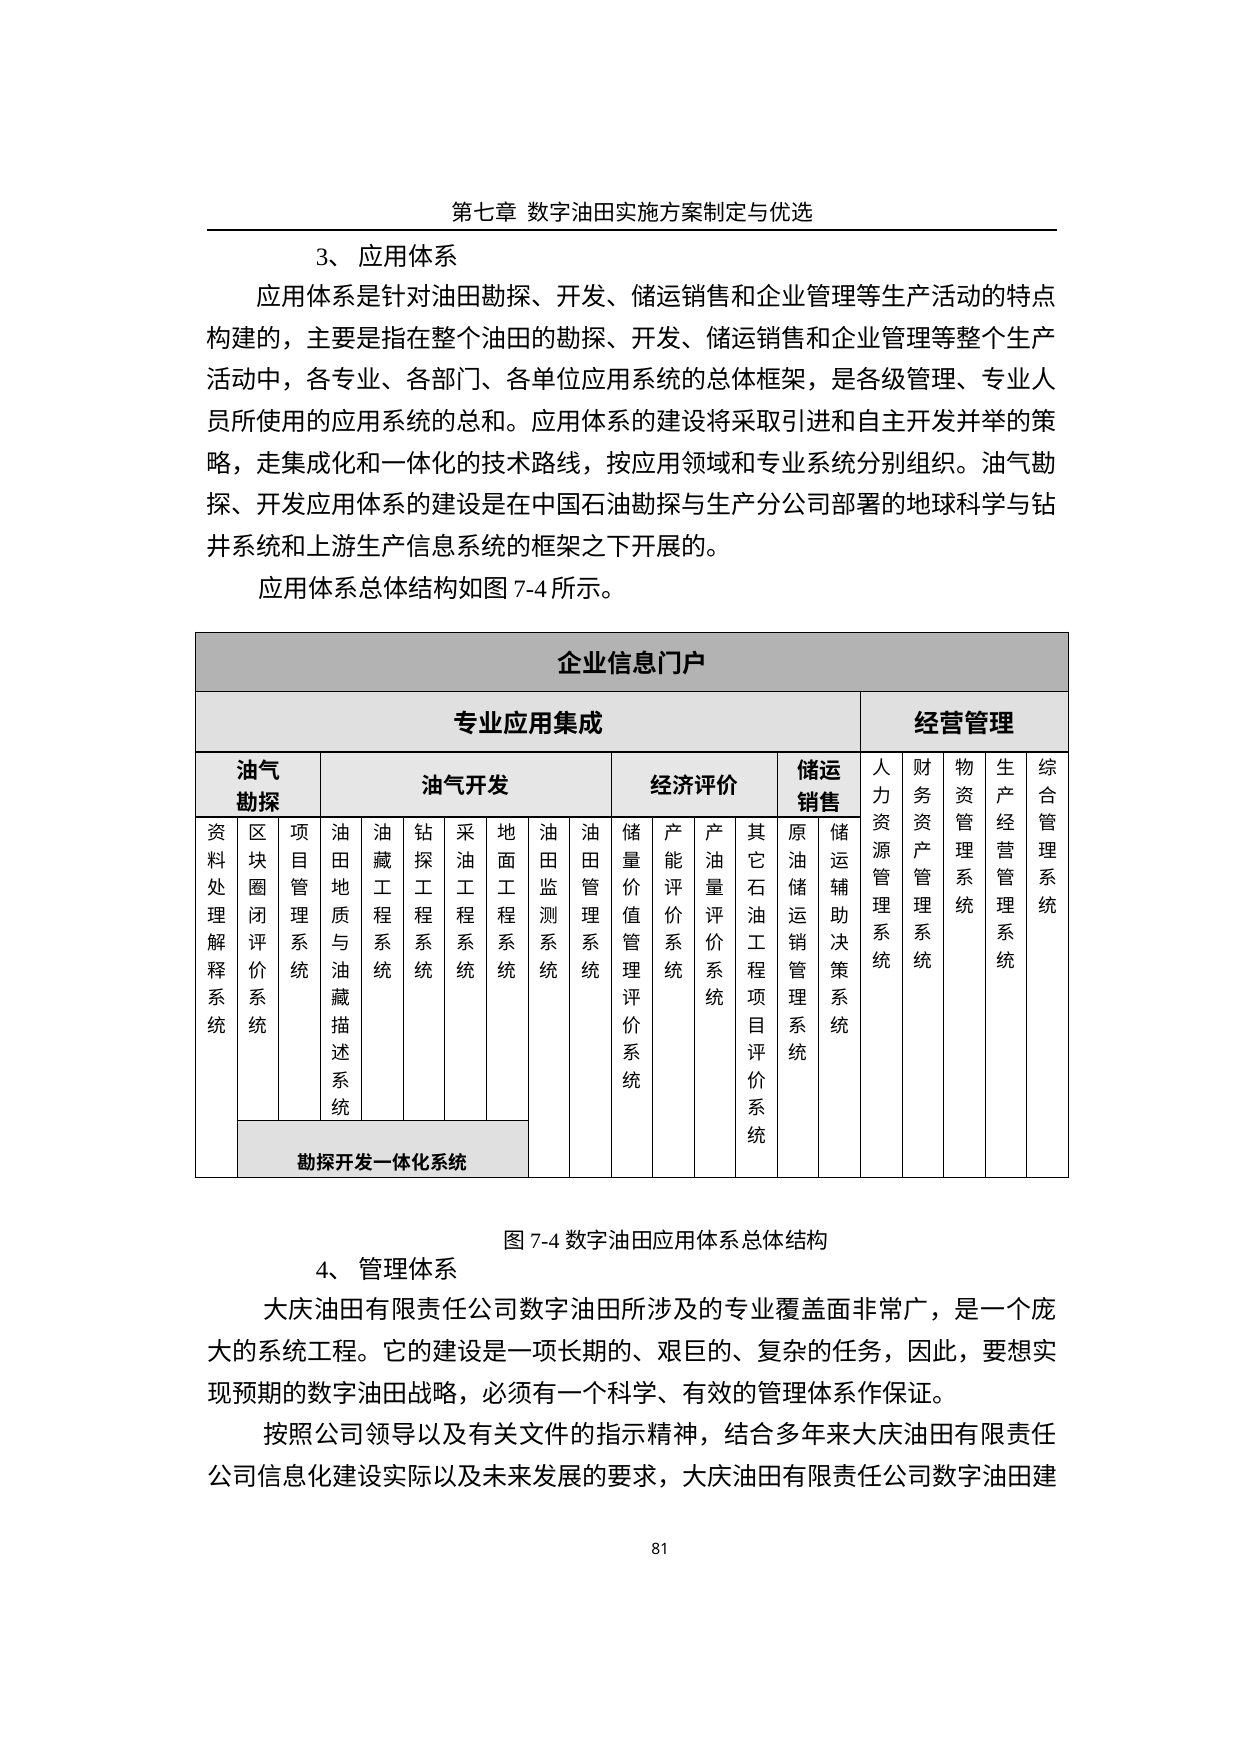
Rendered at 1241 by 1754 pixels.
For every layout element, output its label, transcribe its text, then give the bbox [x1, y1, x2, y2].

table_cell 采油工程系统 [445, 818, 486, 1120]
table_cell 油田管理系统 [570, 818, 611, 1177]
table_cell 油田监测系统 [529, 818, 569, 1177]
text 按照公司领导以及有关文件的指示精神，结合多年来大庆油田有限责任公司信息化建设实际以及未来发展的要求，大庆油田有限责任公司数字油田建设的管理体系总体结构应主要包括数字油田组织、规章制度、项目管理、规划计划、人员培训和知识管理六个部分。见图7-5。 [207, 1410, 1057, 1494]
table_cell 油藏工程系统 [362, 818, 403, 1120]
table_cell 储运销售 [778, 753, 860, 816]
table_cell 油气开发 [321, 753, 611, 816]
table_cell 产能评价系统 [653, 818, 694, 1177]
subtitle 管理体系 [259, 1249, 1057, 1285]
table_cell 物资管理系统 [944, 753, 985, 1177]
table_cell 地面工程系统 [487, 818, 528, 1120]
text 应用体系是针对油田勘探、开发、储运销售和企业管理等生产活动的特点构建的，主要是指在整个油田的勘探、开发、储运销售和企业管理等整个生产活动中，各专业、各部门、各单位应用系统的总体框架，是各级管理、专业人员所使用的应用系统的总和。应用体系的建设将采取引进和自主开发并举的策略，走集成化和一体化的技术路线，按应用领域和专业系统分别组织。油气勘探、开发应用体系的建设是在中国石油勘探与生产分公司部署的地球科学与钻井系统和上游生产信息系统的框架之下开展的。 [206, 272, 1057, 564]
table_cell 区块圈闭评价系统 [238, 818, 278, 1120]
table_cell 综合管理系统 [1027, 753, 1068, 1177]
table_cell 专业应用集成 [196, 692, 860, 751]
table_header 企业信息门户 [196, 633, 1068, 691]
table_cell 项目管理系统 [279, 818, 320, 1120]
table_cell 油田地质与油藏描述系统 [321, 818, 361, 1120]
table_cell 油气 勘探 [196, 753, 320, 816]
text 大庆油田有限责任公司数字油田所涉及的专业覆盖面非常广，是一个庞大的系统工程。它的建设是一项长期的、艰巨的、复杂的任务，因此，要想实现预期的数字油田战略，必须有一个科学、有效的管理体系作保证。 [207, 1285, 1057, 1410]
table_cell 产油量评价系统 [695, 818, 735, 1177]
table_cell 勘探开发一体化系统 [238, 1121, 528, 1177]
table_cell 原油储运销管理系统 [778, 818, 818, 1177]
table_cell 资料处理解释系统 [196, 818, 237, 1177]
table_cell 生产经营管理系统 [986, 753, 1026, 1177]
table_cell 储运辅助决策系统 [819, 818, 860, 1177]
subtitle 应用体系 [259, 236, 1057, 272]
text 应用体系总体结构如图7-4所示。 [207, 564, 1057, 606]
table_cell 钻探工程系统 [404, 818, 444, 1120]
table_cell 经营管理 [861, 692, 1068, 751]
table_cell 储量价值管理评价系统 [612, 818, 652, 1177]
table_cell 人力资源管理系统 [861, 753, 902, 1177]
table_cell 其它石油工程项目评价系统 [736, 818, 777, 1177]
table_cell 经济评价 [612, 753, 777, 816]
table_cell 财务资产管理系统 [903, 753, 943, 1177]
